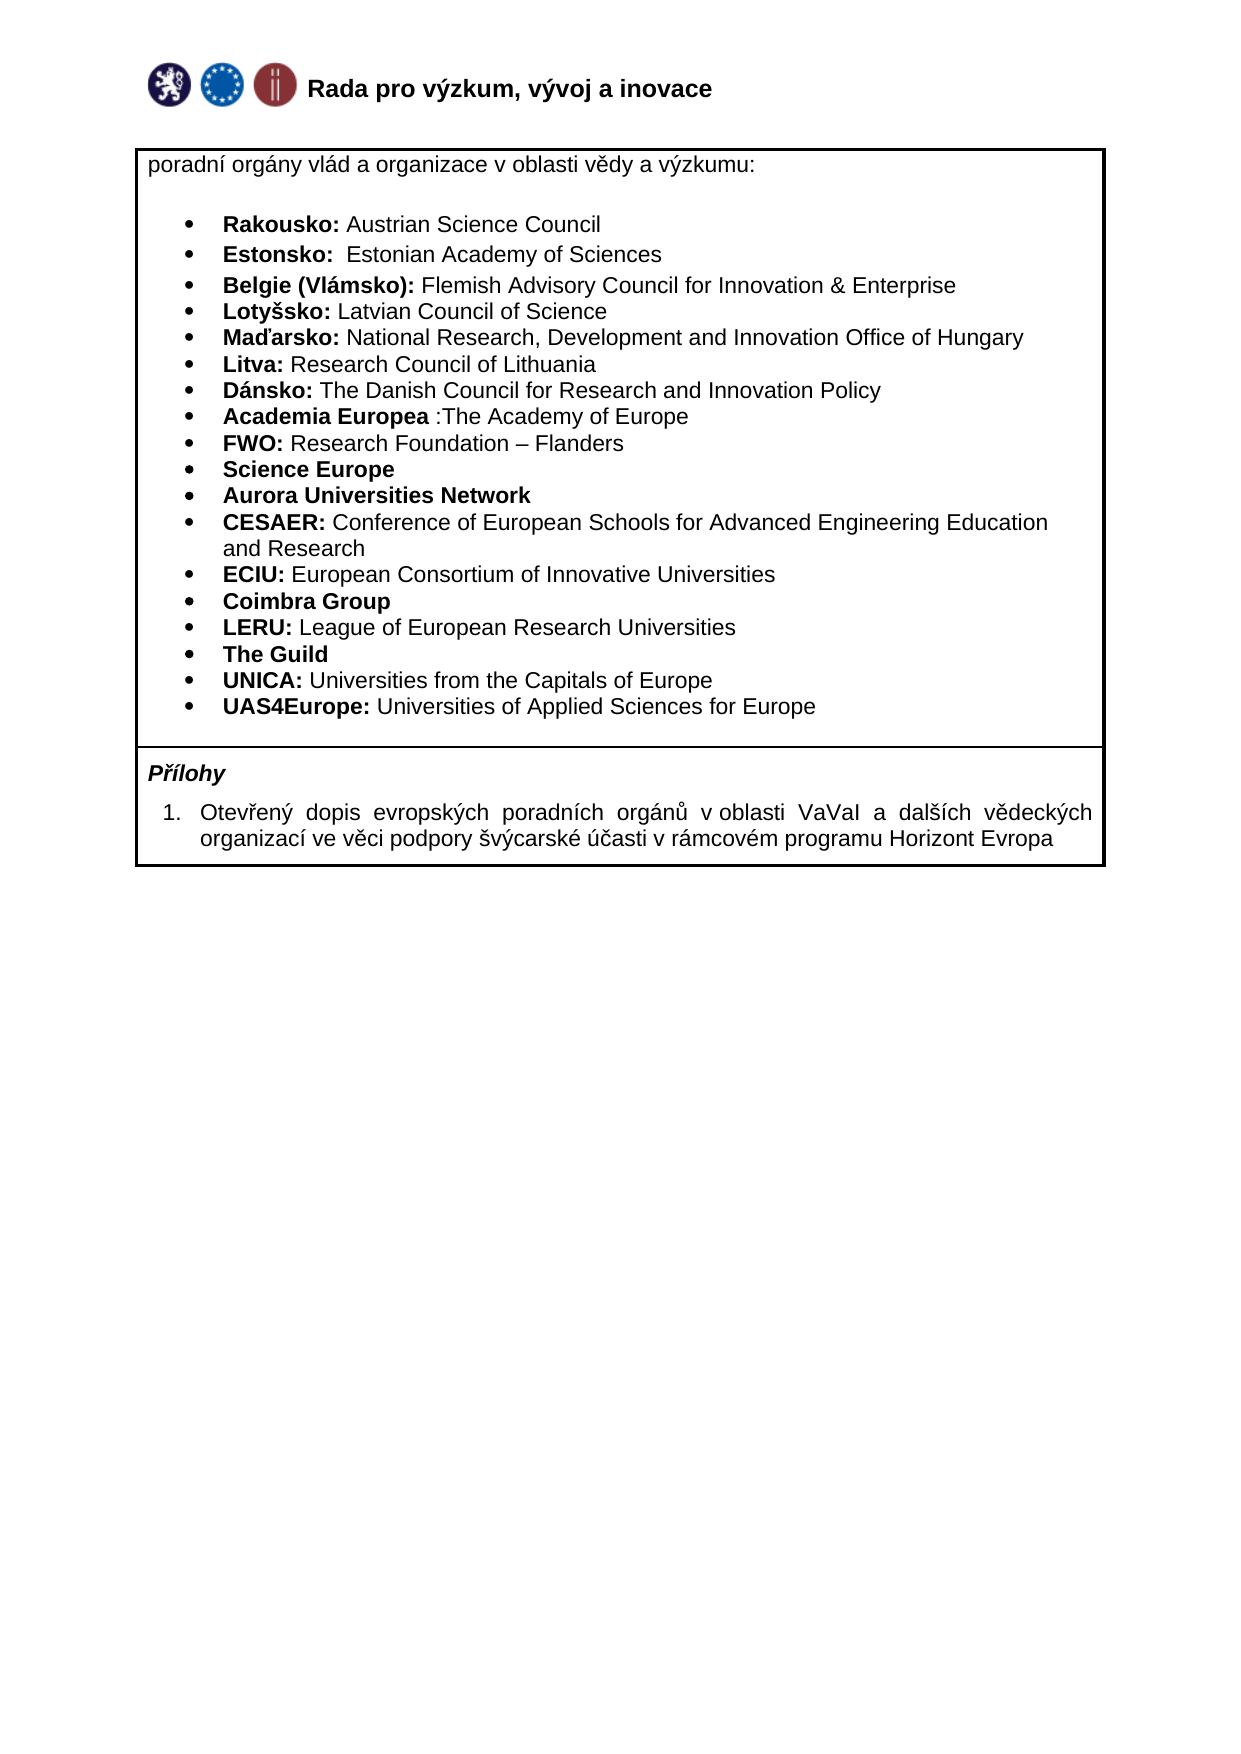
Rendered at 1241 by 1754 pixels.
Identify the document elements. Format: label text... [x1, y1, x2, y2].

picture [147, 62, 298, 108]
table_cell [138, 151, 1102, 746]
table_cell Přílohy Otevřený dopis evropských poradních orgánů v oblasti VaVaI a dalších vědeckých organizací ve věci podpory švýcarské účasti v rámcovém programu Horizont Evropa [138, 748, 1102, 864]
